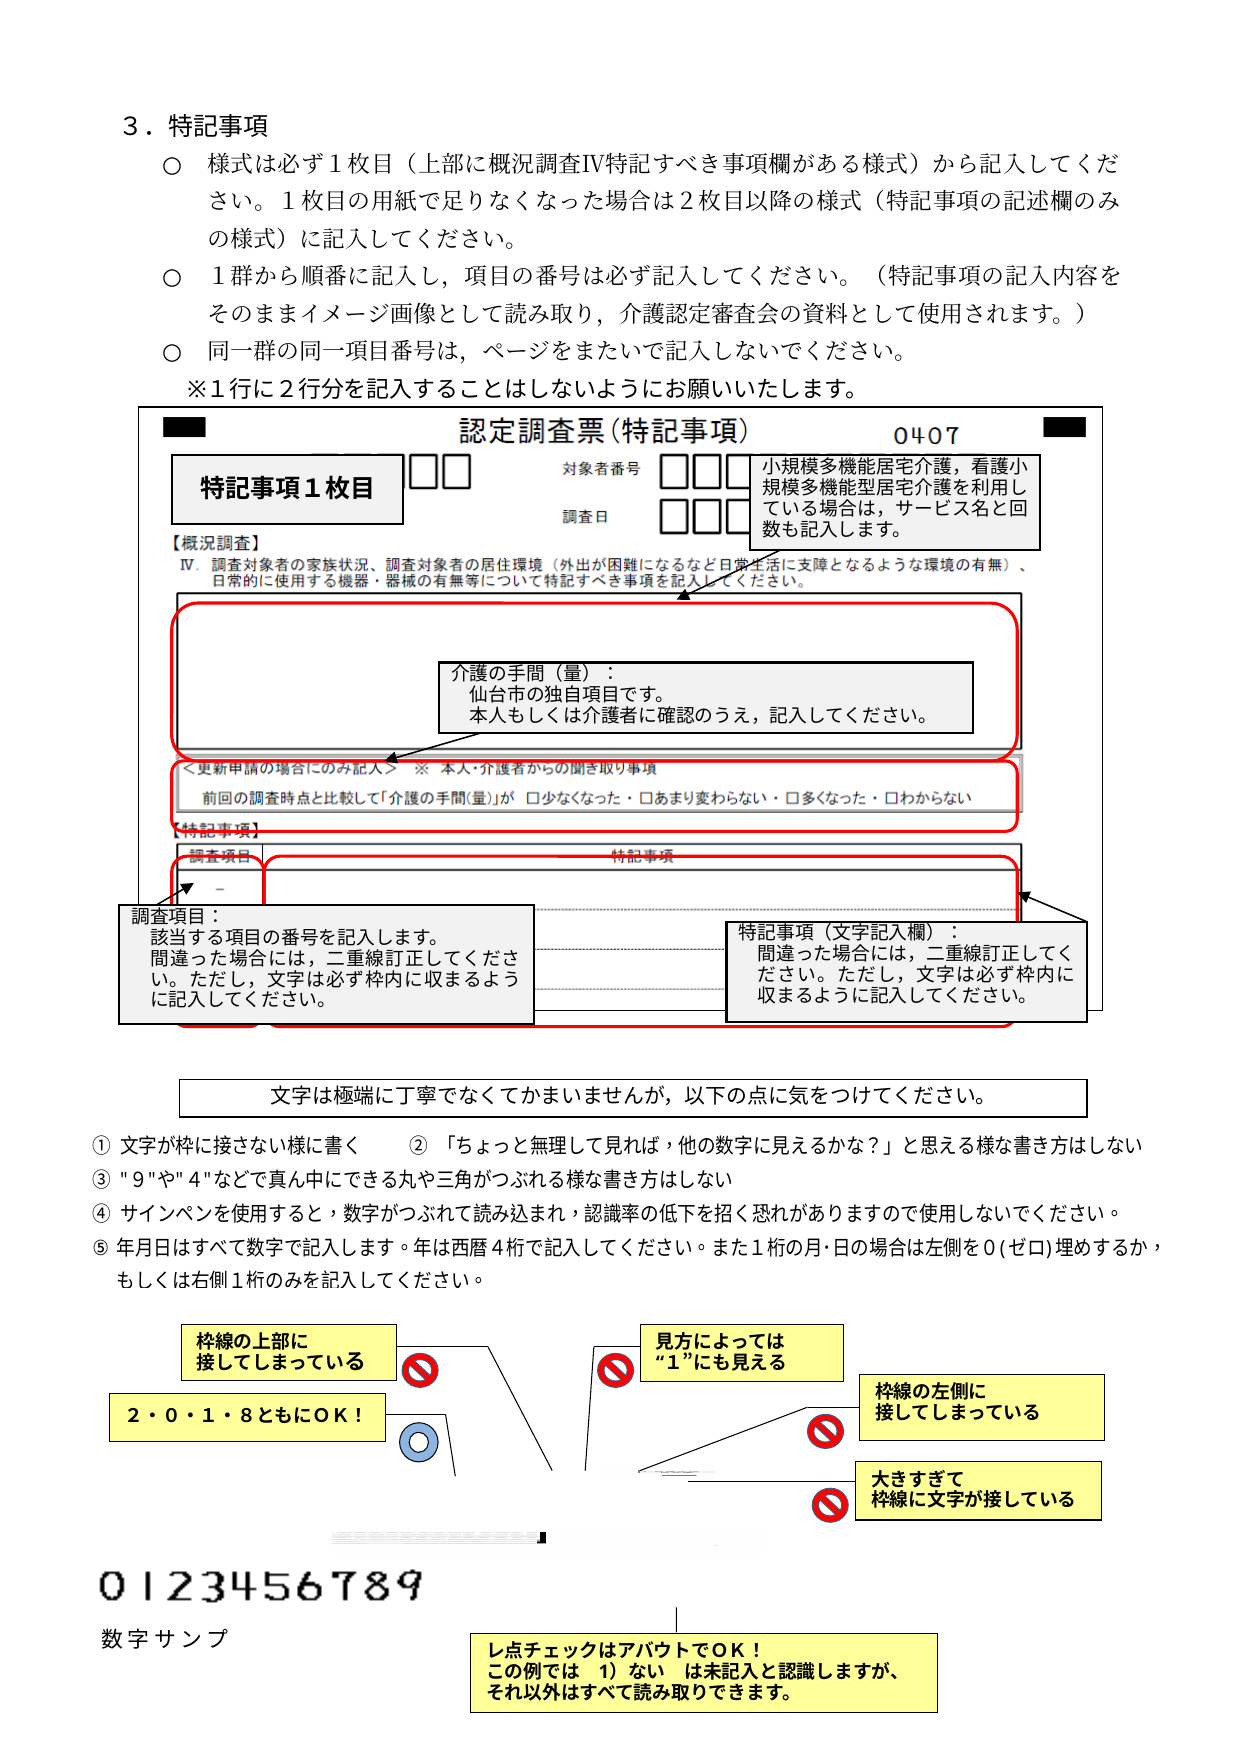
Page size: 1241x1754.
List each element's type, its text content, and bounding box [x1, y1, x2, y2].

picture [337, 1470, 715, 1513]
text ※１行に２行分を記入することはしないようにお願いいたします。 [187, 368, 1122, 406]
picture [331, 1532, 938, 1619]
list 様式は必ず１枚目（上部に概況調査Ⅳ特記すべき事項欄がある様式）から記入してください。１枚目の用紙で足りなくなった場合は２枚目以降の様式（特記事項の記述欄のみの様式）に記入してください。 [162, 143, 1122, 256]
text ３．特記事項 [118, 106, 1122, 143]
list 同一群の同一項目番号は，ページをまたいで記入しないでください。 [162, 331, 1122, 368]
list １群から順番に記入し，項目の番号は必ず記入してください。（特記事項の記入内容をそのままイメージ画像として読み取り，介護認定審査会の資料として使用されます。） [162, 256, 1122, 331]
